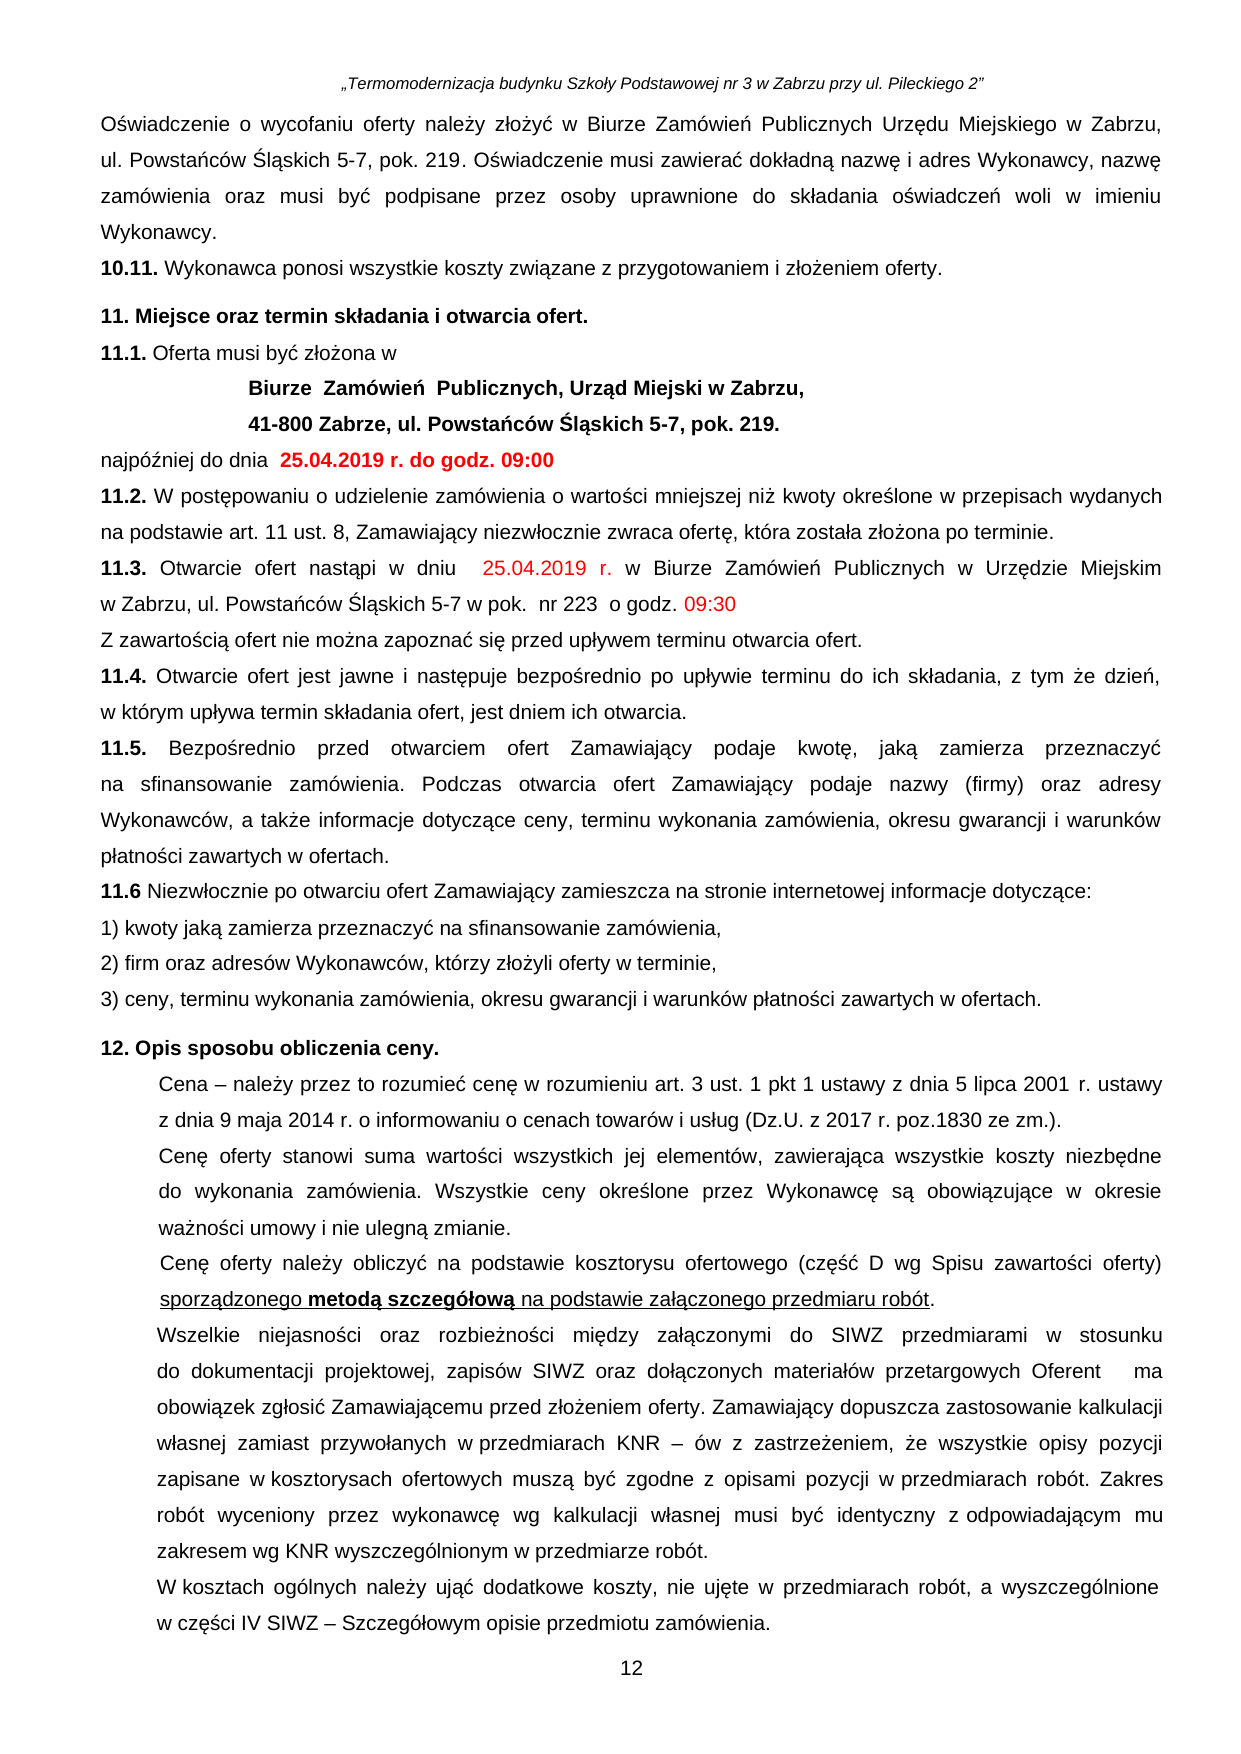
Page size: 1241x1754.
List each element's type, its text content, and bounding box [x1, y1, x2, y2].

text 11.5. Bezpośrednio przed otwarciem ofert Zamawiający podaje kwotę, jaką zamierza przeznaczyć na sfinansowanie zamówienia. Podczas otwarcia ofert Zamawiający podaje nazwy (firmy) oraz adresy Wykonawców, a także informacje dotyczące ceny, terminu wykonania zamówienia, okresu gwarancji i warunków płatności zawartych w ofertach. [100, 736, 1162, 867]
text 10.11. Wykonawca ponosi wszystkie koszty związane z przygotowaniem i złożeniem oferty. [100, 256, 1162, 280]
text 41-800 Zabrze, ul. Powstańców Śląskich 5-7, pok. 219. [100, 412, 1162, 436]
text 11.1. Oferta musi być złożona w [100, 340, 1162, 364]
text 11.6 Niezwłocznie po otwarciu ofert Zamawiający zamieszcza na stronie internetowej informacje dotyczące: [100, 879, 1162, 903]
text 2) firm oraz adresów Wykonawców, którzy złożyli oferty w terminie, [100, 951, 1162, 975]
text Cenę oferty stanowi suma wartości wszystkich jej elementów, zawierająca wszystkie koszty niezbędne do wykonania zamówienia. Wszystkie ceny określone przez Wykonawcę są obowiązujące w okresie ważności umowy i nie ulegną zmianie. [158, 1143, 1162, 1239]
text 11. Miejsce oraz termin składania i otwarcia ofert. [100, 304, 1162, 328]
text 11.2. W postępowaniu o udzielenie zamówienia o wartości mniejszej niż kwoty określone w przepisach wydanych na podstawie art. 11 ust. 8, Zamawiający niezwłocznie zwraca ofertę, która została złożona po terminie. [100, 484, 1162, 544]
text 1) kwoty jaką zamierza przeznaczyć na sfinansowanie zamówienia, [100, 915, 1162, 939]
text Z zawartością ofert nie można zapoznać się przed upływem terminu otwarcia ofert. [100, 628, 1162, 652]
text Biurze Zamówień Publicznych, Urząd Miejski w Zabrzu, [100, 376, 1162, 400]
text W kosztach ogólnych należy ująć dodatkowe koszty, nie ujęte w przedmiarach robót, a wyszczególnione w części IV SIWZ – Szczegółowym opisie przedmiotu zamówienia. [157, 1575, 1160, 1634]
text Oświadczenie o wycofaniu oferty należy złożyć w Biurze Zamówień Publicznych Urzędu Miejskiego w Zabrzu, ul. Powstańców Śląskich 5-7, pok. 219. Oświadczenie musi zawierać dokładną nazwę i adres Wykonawcy, nazwę zamówienia oraz musi być podpisane przez osoby uprawnione do składania oświadczeń woli w imieniu Wykonawcy. [100, 112, 1162, 244]
text 11.3. Otwarcie ofert nastąpi w dniu 25.04.2019 r. w Biurze Zamówień Publicznych w Urzędzie Miejskim w Zabrzu, ul. Powstańców Śląskich 5-7 w pok. nr 223 o godz. 09:30 [100, 556, 1162, 616]
text 12. Opis sposobu obliczenia ceny. [100, 1036, 1162, 1059]
text Wszelkie niejasności oraz rozbieżności między załączonymi do SIWZ przedmiarami w stosunku do dokumentacji projektowej, zapisów SIWZ oraz dołączonych materiałów przetargowych Oferent ma obowiązek zgłosić Zamawiającemu przed złożeniem oferty. Zamawiający dopuszcza zastosowanie kalkulacji własnej zamiast przywołanych w przedmiarach KNR – ów z zastrzeżeniem, że wszystkie opisy pozycji zapisane w kosztorysach ofertowych muszą być zgodne z opisami pozycji w przedmiarach robót. Zakres robót wyceniony przez wykonawcę wg kalkulacji własnej musi być identyczny z odpowiadającym mu zakresem wg KNR wyszczególnionym w przedmiarze robót. [157, 1323, 1163, 1563]
text Cena – należy przez to rozumieć cenę w rozumieniu art. 3 ust. 1 pkt 1 ustawy z dnia 5 lipca 2001 r. ustawy z dnia 9 maja 2014 r. o informowaniu o cenach towarów i usług (Dz.U. z 2017 r. poz.1830 ze zm.). [158, 1072, 1162, 1131]
text 11.4. Otwarcie ofert jest jawne i następuje bezpośrednio po upływie terminu do ich składania, z tym że dzień, w którym upływa termin składania ofert, jest dniem ich otwarcia. [100, 664, 1162, 724]
text Cenę oferty należy obliczyć na podstawie kosztorysu ofertowego (część D wg Spisu zawartości oferty) sporządzonego metodą szczegółową na podstawie załączonego przedmiaru robót. [159, 1251, 1163, 1311]
text 3) ceny, terminu wykonania zamówienia, okresu gwarancji i warunków płatności zawartych w ofertach. [100, 987, 1162, 1011]
text najpóźniej do dnia 25.04.2019 r. do godz. 09:00 [100, 448, 1162, 472]
